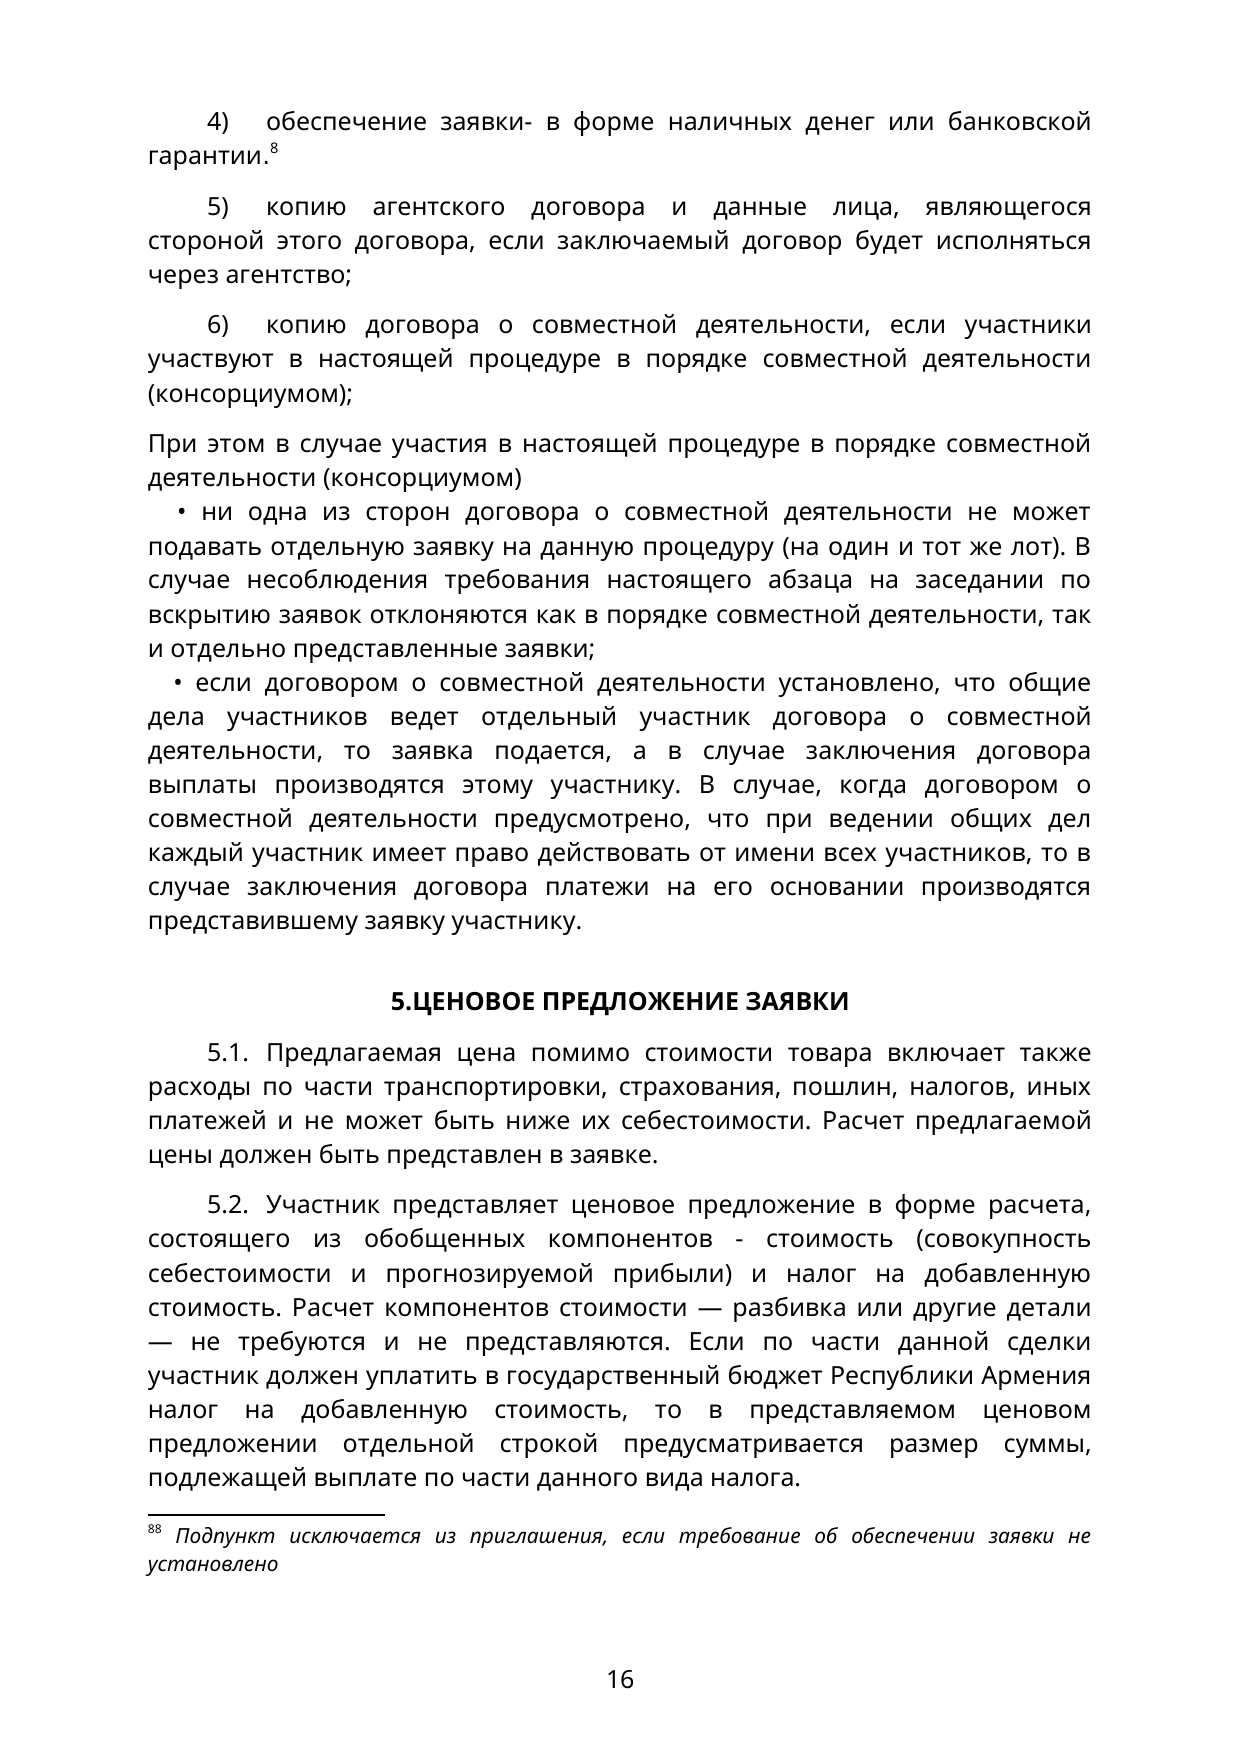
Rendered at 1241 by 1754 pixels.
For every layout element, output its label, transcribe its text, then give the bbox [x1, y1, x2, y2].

text 5.2. Участник представляет ценовое предложение в форме расчета, состоящего из обобщенных компонентов - стоимость (совокупность себестоимости и прогнозируемой прибыли) и налог на добавленную стоимость. Расчет компонентов стоимости — разбивка или другие детали — не требуются и не представляются. Если по части данной сделки участник должен уплатить в государственный бюджет Республики Армения налог на добавленную стоимость, то в представляемом ценовом предложении отдельной строкой предусматривается размер суммы, подлежащей выплате по части данного вида налога. [148, 1187, 1092, 1494]
text • если договором о совместной деятельности установлено, что общие дела участников ведет отдельный участник договора о совместной деятельности, то заявка подается, а в случае заключения договора выплаты производятся этому участнику. В случае, когда договором о совместной деятельности предусмотрено, что при ведении общих дел каждый участник имеет право действовать от имени всех участников, то в случае заключения договора платежи на его основании производятся представившему заявку участнику. [148, 664, 1092, 937]
text 4) обеспечение заявки- в форме наличных денег или банковской гарантии.8 [148, 103, 1092, 172]
text 6) копию договора о совместной деятельности, если участники участвуют в настоящей процедуре в порядке совместной деятельности (консорциумом); [148, 307, 1092, 409]
text 5.1. Предлагаемая цена помимо стоимости товара включает также расходы по части транспортировки, страхования, пошлин, налогов, иных платежей и не может быть ниже их себестоимости. Расчет предлагаемой цены должен быть представлен в заявке. [148, 1034, 1092, 1170]
text При этом в случае участия в настоящей процедуре в порядке совместной деятельности (консорциумом) [148, 426, 1092, 494]
text 5.ЦЕНОВОЕ ПРЕДЛОЖЕНИЕ ЗАЯВКИ [148, 983, 1092, 1017]
text • ни одна из сторон договора о совместной деятельности не может подавать отдельную заявку на данную процедуру (на один и тот же лот). В случае несоблюдения требования настоящего абзаца на заседании по вскрытию заявок отклоняются как в порядке совместной деятельности, так и отдельно представленные заявки; [148, 494, 1092, 664]
text 5) копию агентского договора и данные лица, являющегося стороной этого договора, если заключаемый договор будет исполняться через агентство; [148, 188, 1092, 290]
